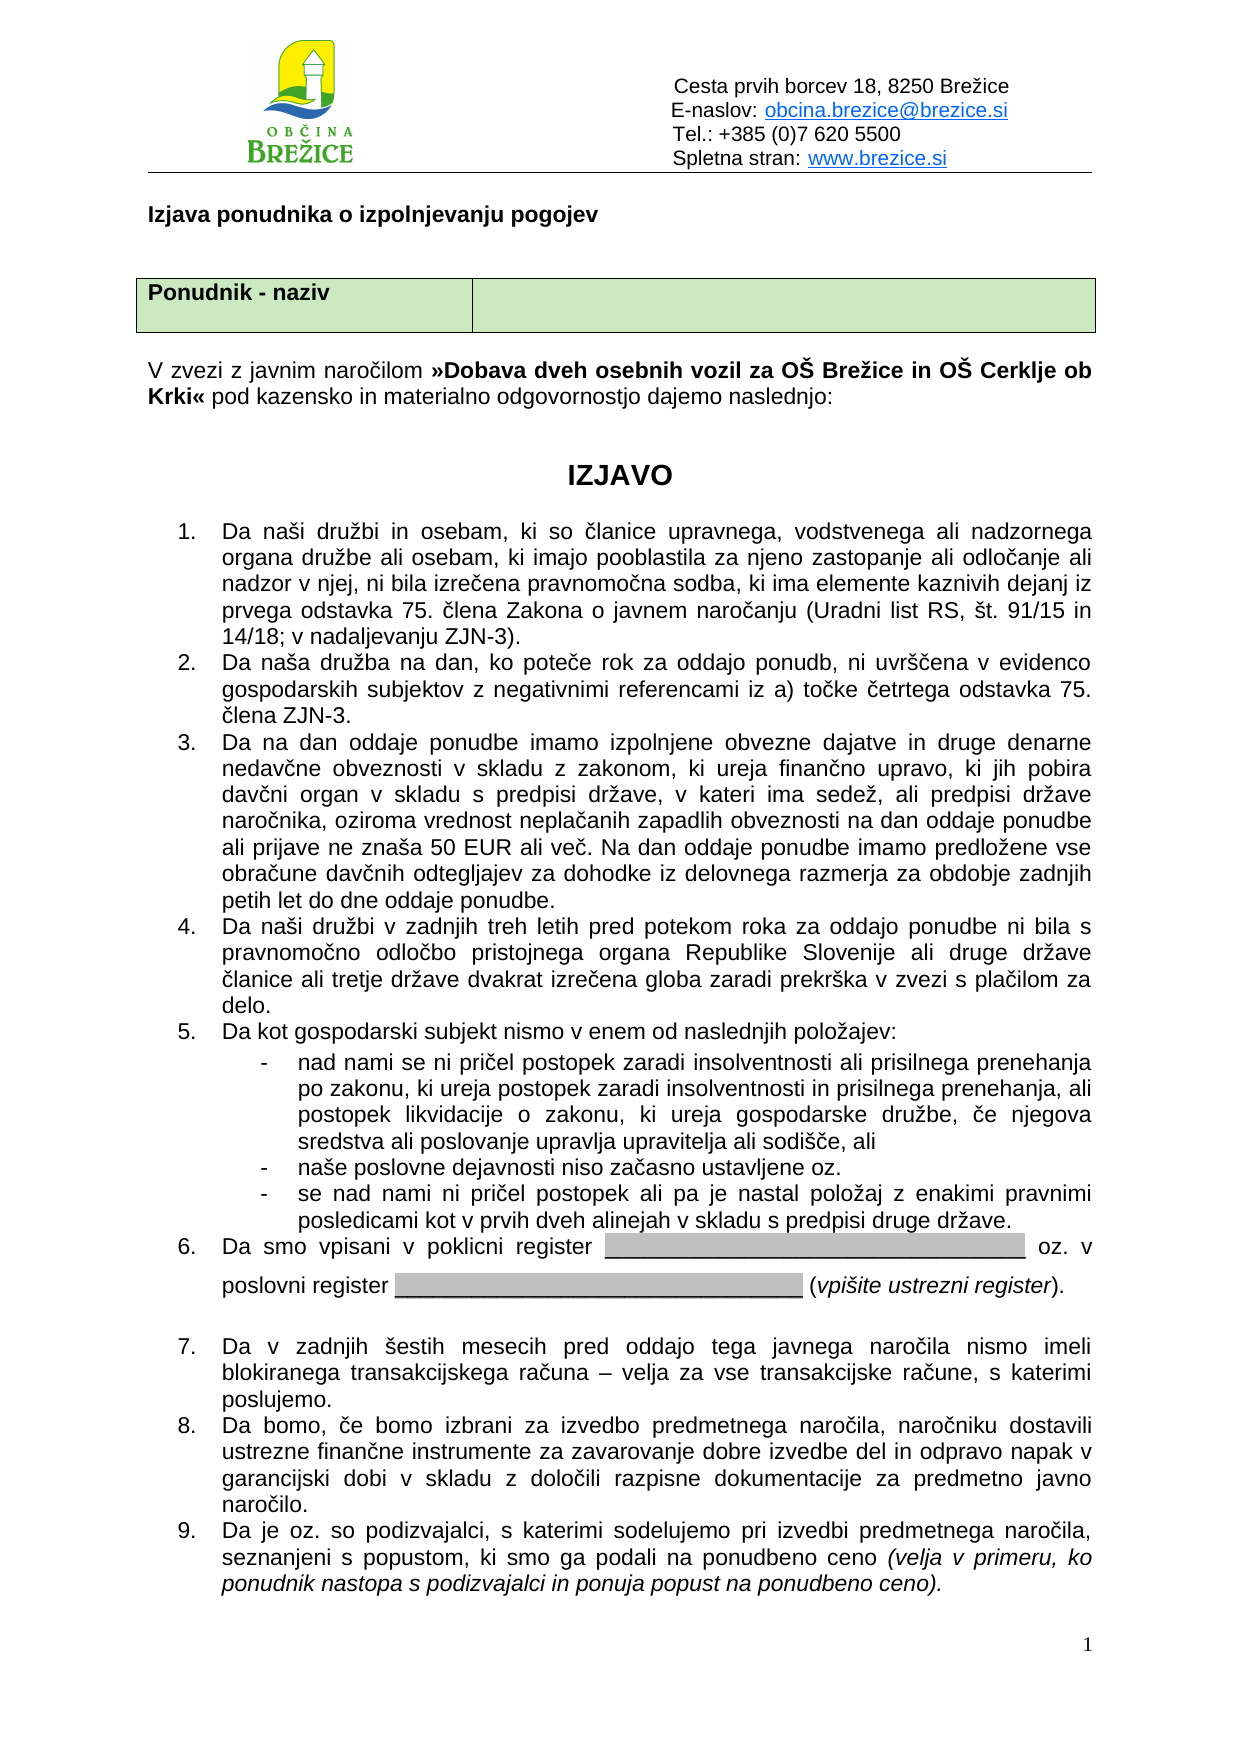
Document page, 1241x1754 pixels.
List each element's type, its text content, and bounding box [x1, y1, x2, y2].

list Da smo vpisani v poklicni register _________________________________ oz. v poslovni register ________________________________ (vpišite ustrezni register). [177, 1233, 1092, 1299]
list Da na dan oddaje ponudbe imamo izpolnjene obvezne dajatve in druge denarne nedavčne obveznosti v skladu z zakonom, ki ureja finančno upravo, ki jih pobira davčni organ v skladu s predpisi države, v kateri ima sedež, ali predpisi države naročnika, oziroma vrednost neplačanih zapadlih obveznosti na dan oddaje ponudbe ali prijave ne znaša 50 EUR ali več. Na dan oddaje ponudbe imamo predložene vse obračune davčnih odtegljajev za dohodke iz delovnega razmerja za obdobje zadnjih petih let do dne oddaje ponudbe. [177, 728, 1092, 913]
list naše poslovne dejavnosti niso začasno ustavljene oz. [260, 1154, 1092, 1180]
list Da kot gospodarski subjekt nismo v enem od naslednjih položajev: [177, 1018, 1092, 1045]
list nad nami se ni pričel postopek zaradi insolventnosti ali prisilnega prenehanja po zakonu, ki ureja postopek zaradi insolventnosti in prisilnega prenehanja, ali postopek likvidacije o zakonu, ki ureja gospodarske družbe, če njegova sredstva ali poslovanje upravlja upravitelja ali sodišče, ali [260, 1048, 1092, 1154]
list se nad nami ni pričel postopek ali pa je nastal položaj z enakimi pravnimi posledicami kot v prvih dveh alinejah v skladu s predpisi druge države. [260, 1180, 1092, 1233]
list Da bomo, če bomo izbrani za izvedbo predmetnega naročila, naročniku dostavili ustrezne finančne instrumente za zavarovanje dobre izvedbe del in odpravo napak v garancijski dobi v skladu z določili razpisne dokumentacije za predmetno javno naročilo. [177, 1412, 1092, 1517]
text V zvezi z javnim naročilom »Dobava dveh osebnih vozil za OŠ Brežice in OŠ Cerklje ob Krki« pod kazensko in materialno odgovornostjo dajemo naslednjo: [148, 357, 1092, 409]
table_header Ponudnik - naziv [137, 279, 472, 332]
table_header [473, 279, 1095, 332]
text IZJAVO [148, 458, 1092, 491]
text Izjava ponudnika o izpolnjevanju pogojev [148, 201, 1092, 228]
list Da v zadnjih šestih mesecih pred oddajo tega javnega naročila nismo imeli blokiranega transakcijskega računa – velja za vse transakcijske račune, s katerimi poslujemo. [177, 1333, 1092, 1412]
picture [247, 40, 353, 163]
list Da naša družba na dan, ko poteče rok za oddajo ponudb, ni uvrščena v evidenco gospodarskih subjektov z negativnimi referencami iz a) točke četrtega odstavka 75. člena ZJN-3. [177, 649, 1092, 728]
list Da naši družbi v zadnjih treh letih pred potekom roka za oddajo ponudbe ni bila s pravnomočno odločbo pristojnega organa Republike Slovenije ali druge države članice ali tretje države dvakrat izrečena globa zaradi prekrška v zvezi s plačilom za delo. [177, 913, 1092, 1018]
list Da je oz. so podizvajalci, s katerimi sodelujemo pri izvedbi predmetnega naročila, seznanjeni s popustom, ki smo ga podali na ponudbeno ceno (velja v primeru, ko ponudnik nastopa s podizvajalci in ponuja popust na ponudbeno ceno). [177, 1517, 1092, 1596]
list Da naši družbi in osebam, ki so članice upravnega, vodstvenega ali nadzornega organa družbe ali osebam, ki imajo pooblastila za njeno zastopanje ali odločanje ali nadzor v njej, ni bila izrečena pravnomočna sodba, ki ima elemente kaznivih dejanj iz prvega odstavka 75. člena Zakona o javnem naročanju (Uradni list RS, št. 91/15 in 14/18; v nadaljevanju ZJN-3). [177, 518, 1092, 649]
